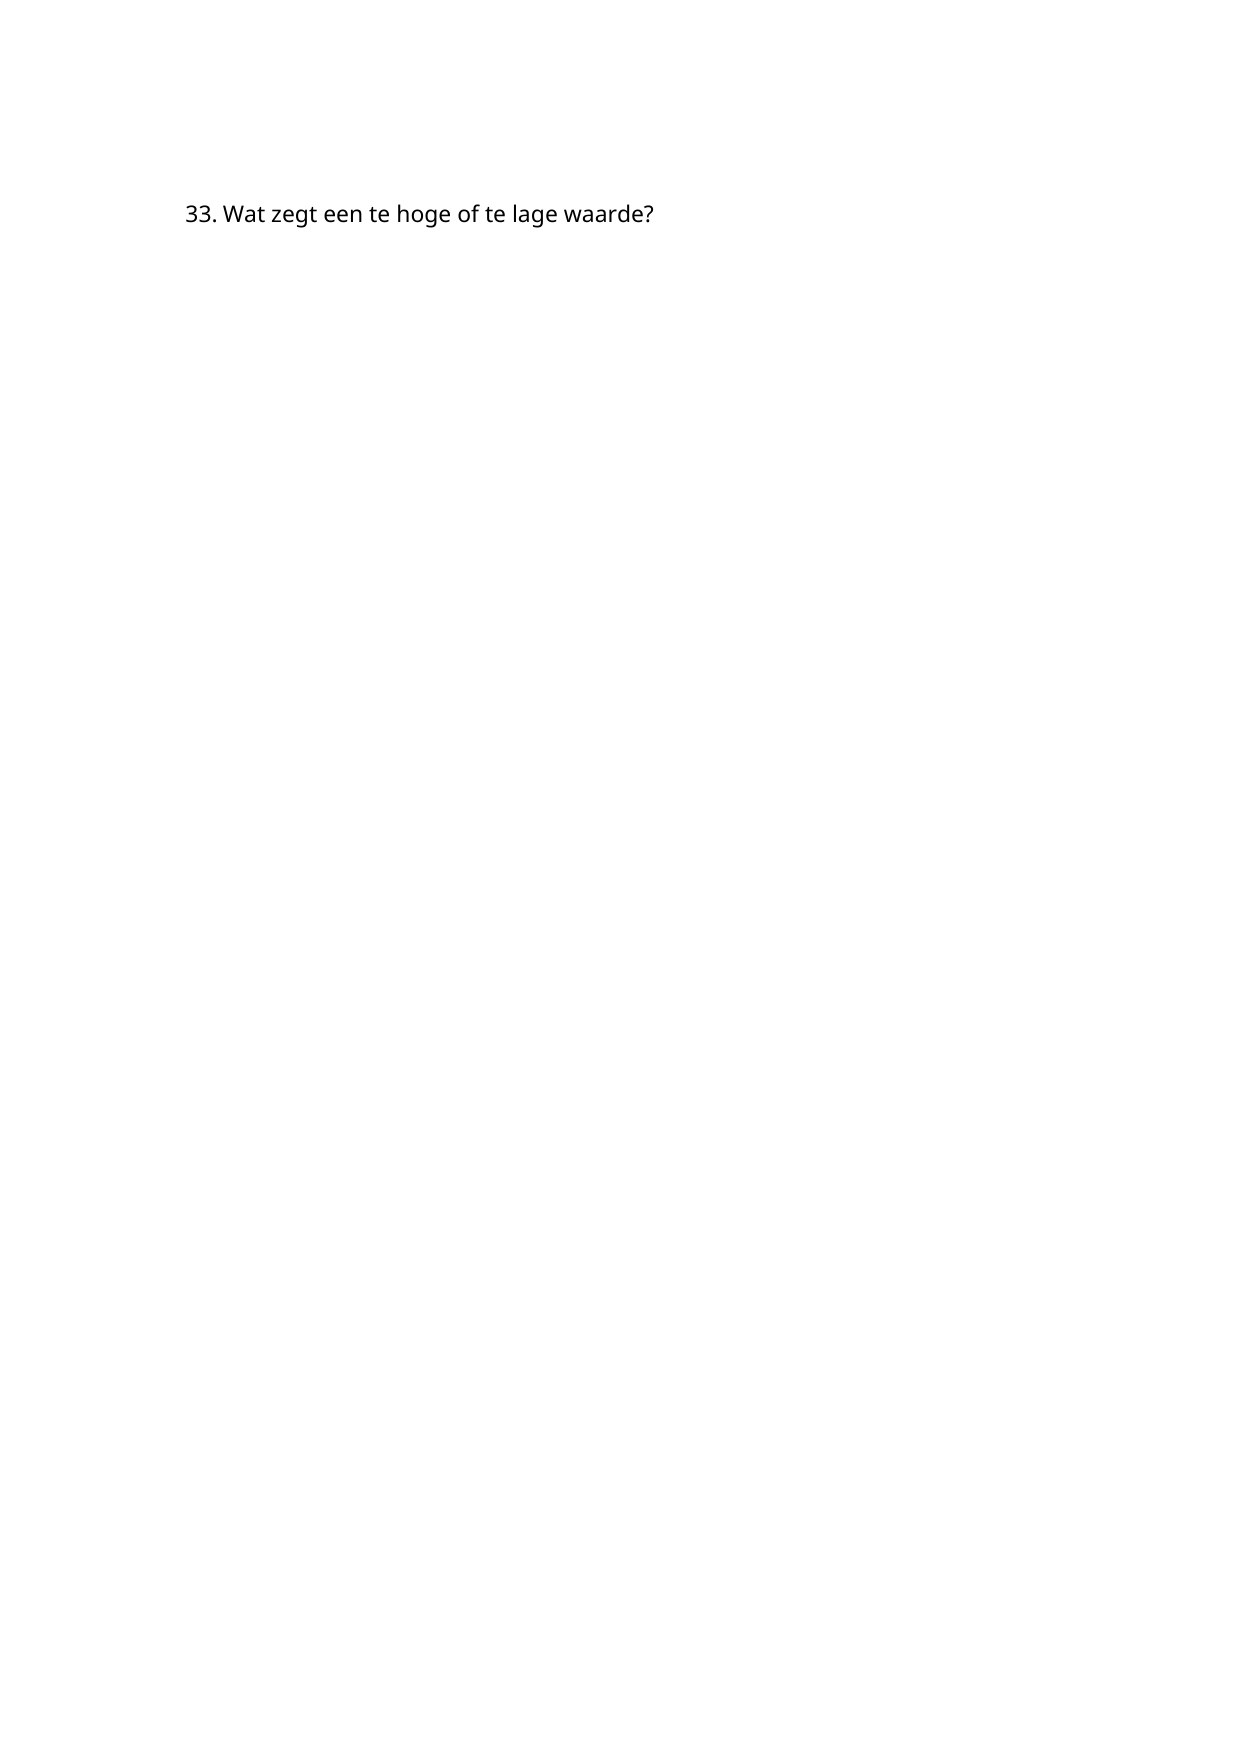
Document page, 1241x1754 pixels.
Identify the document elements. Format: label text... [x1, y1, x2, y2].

list Wat zegt een te hoge of te lage waarde? [185, 198, 1093, 229]
